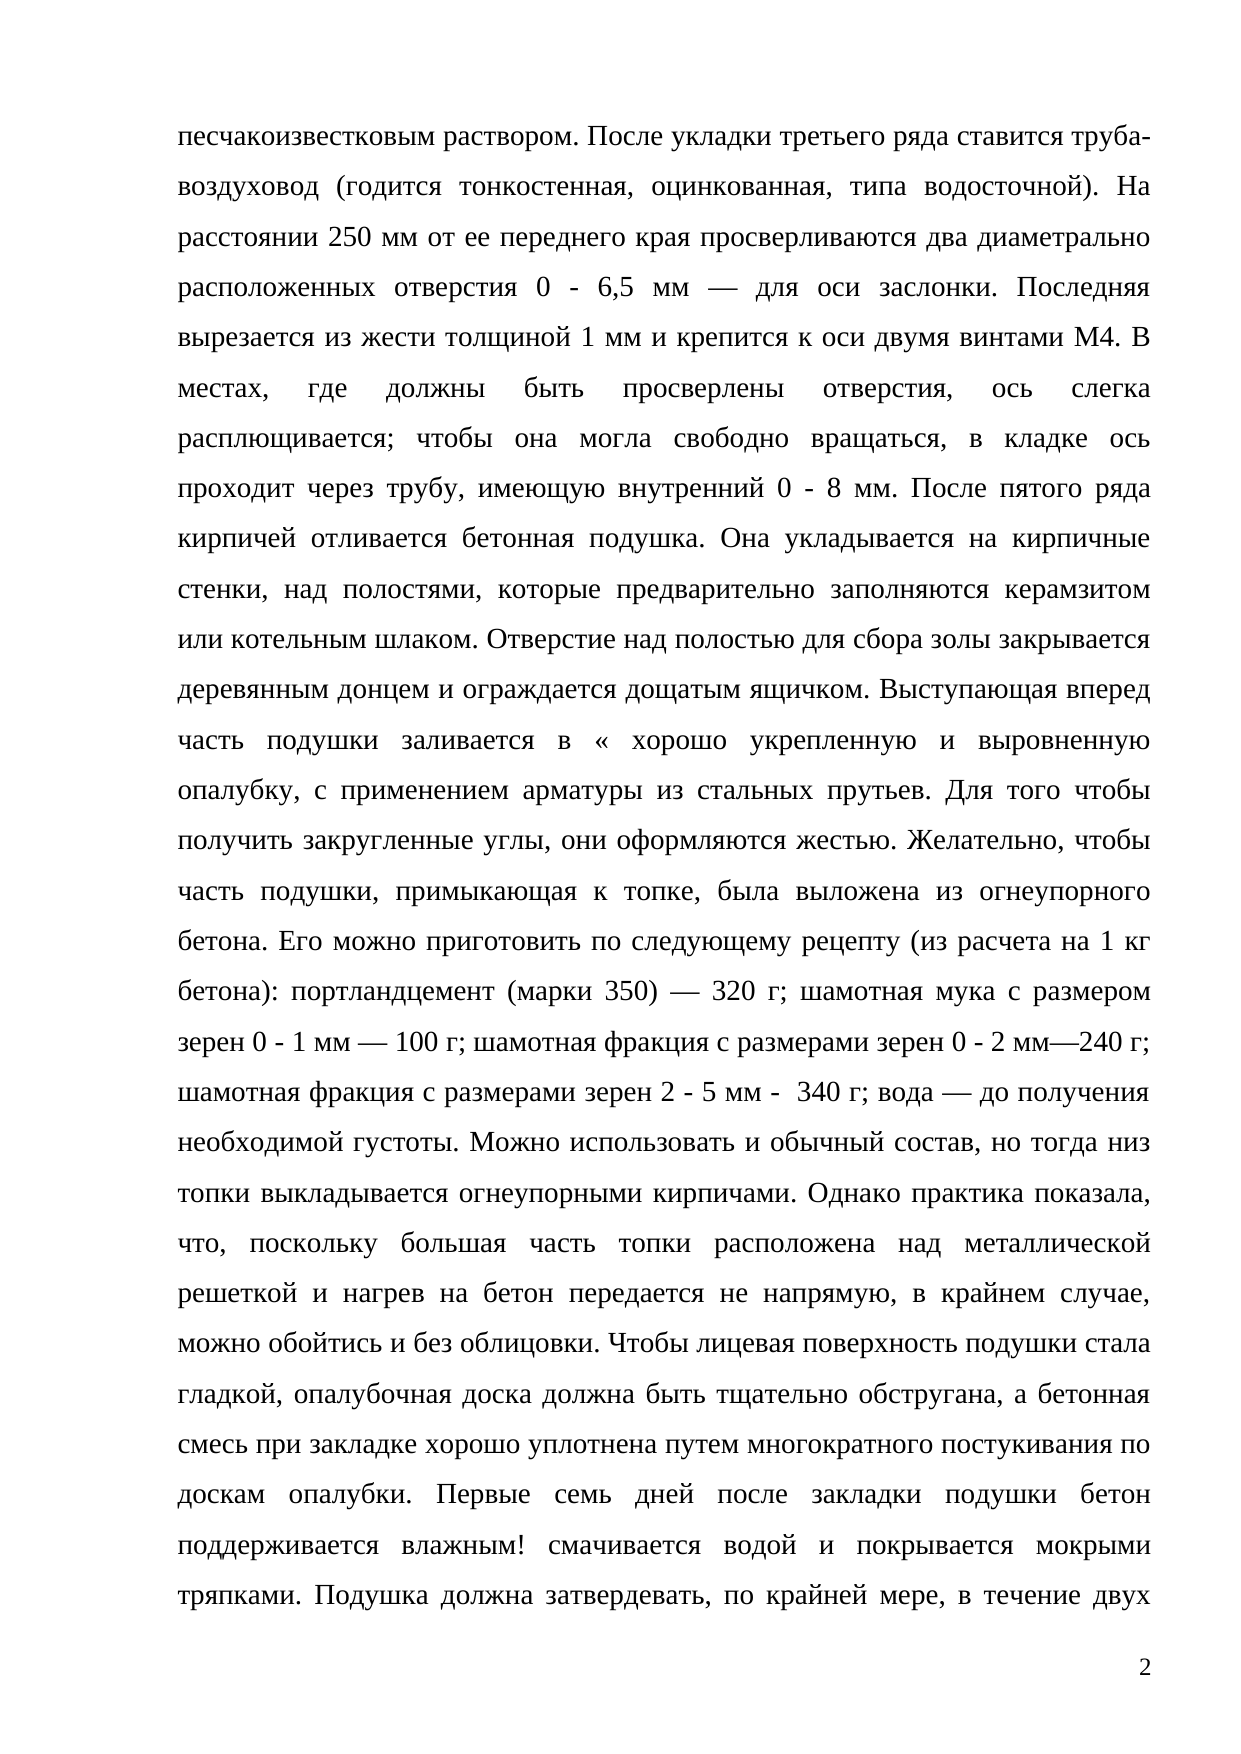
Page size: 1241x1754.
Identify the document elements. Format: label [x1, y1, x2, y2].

text [177, 118, 1152, 1611]
